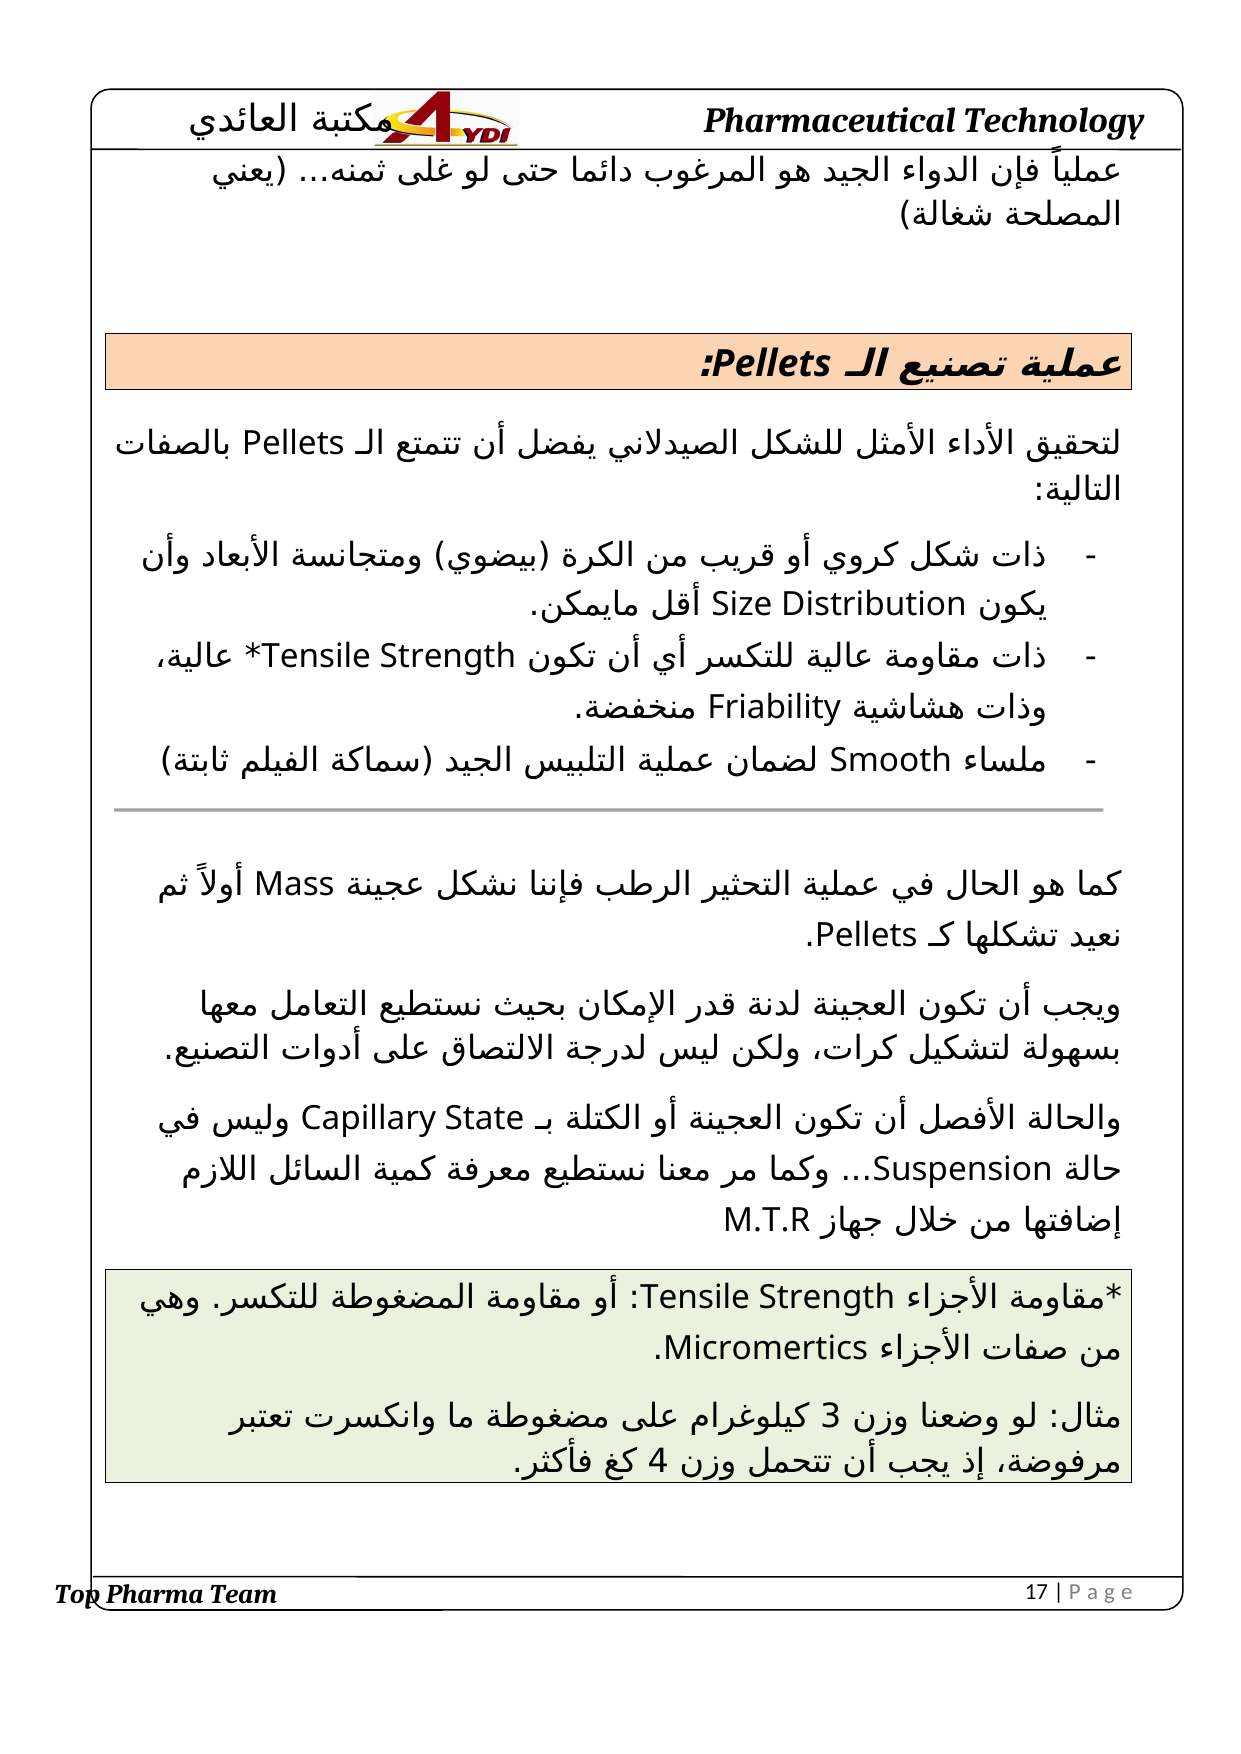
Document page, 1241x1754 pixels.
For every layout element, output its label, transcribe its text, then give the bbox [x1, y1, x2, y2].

text لتحقيق الأداء الأمثل للشكل الصيدلاني يفضل أن تتمتع الـ Pellets بالصفات التالية: [114, 594, 1122, 684]
text *مقاومة الأجزاء Tensile Strength: أو مقاومة المضغوطة للتكسر. وهي من صفات الأجزاء Micromertics. [106, 1446, 1131, 1546]
text والحالة الأفصل أن تكون العجينة أو الكتلة بـ Capillary State وليس في حالة Suspension... وكما مر معنا نستطيع معرفة كمية السائل اللازم إضافتها من خلال جهاز M.T.R [114, 1269, 1122, 1417]
text كما هو الحال في عملية التحثير الرطب فإننا نشكل عجينة Mass أولاً ثم نعيد تشكلها كـ Pellets. [114, 1035, 1122, 1132]
list ملساء Smooth لضمان عملية التلبيس الجيد (سماكة الفيلم ثابتة) [114, 911, 1085, 956]
list ذات مقاومة عالية للتكسر أي أن تكون Tensile Strength* عالية، وذات هشاشية Friability منخفضة. [114, 807, 1085, 904]
text ويجب أن تكون العجينة لدنة قدر الإمكان بحيث نستطيع التعامل معها بسهولة لتشكيل كرات، ولكن ليس لدرجة الالتصاق على أدوات التصنيع. [114, 1159, 1122, 1243]
list ذات شكل كروي أو قريب من الكرة (بيضوي) ومتجانسة الأبعاد وأن يكون Size Distribution أقل مايمكن. [114, 711, 1085, 801]
picture [372, 91, 520, 148]
text عملياً فإن الدواء الجيد هو المرغوب دائما حتى لو غلى ثمنه... (يعني المصلحة شغالة) [114, 325, 1122, 409]
text إن مشاكل أدوية التحرر المديد (C-R , S-R) تفوق مشاكل أدوية التحرر المباشر Immediate Release، وإذا استطعنا حل المشكال السابقة دون الحاجة إلى الحبيبات Pellets فهذا أفضل بسبب الكلفة العالية لتصنيعها. [114, 150, 1122, 298]
text عملية تصنيع الـ Pellets: [106, 509, 1131, 564]
